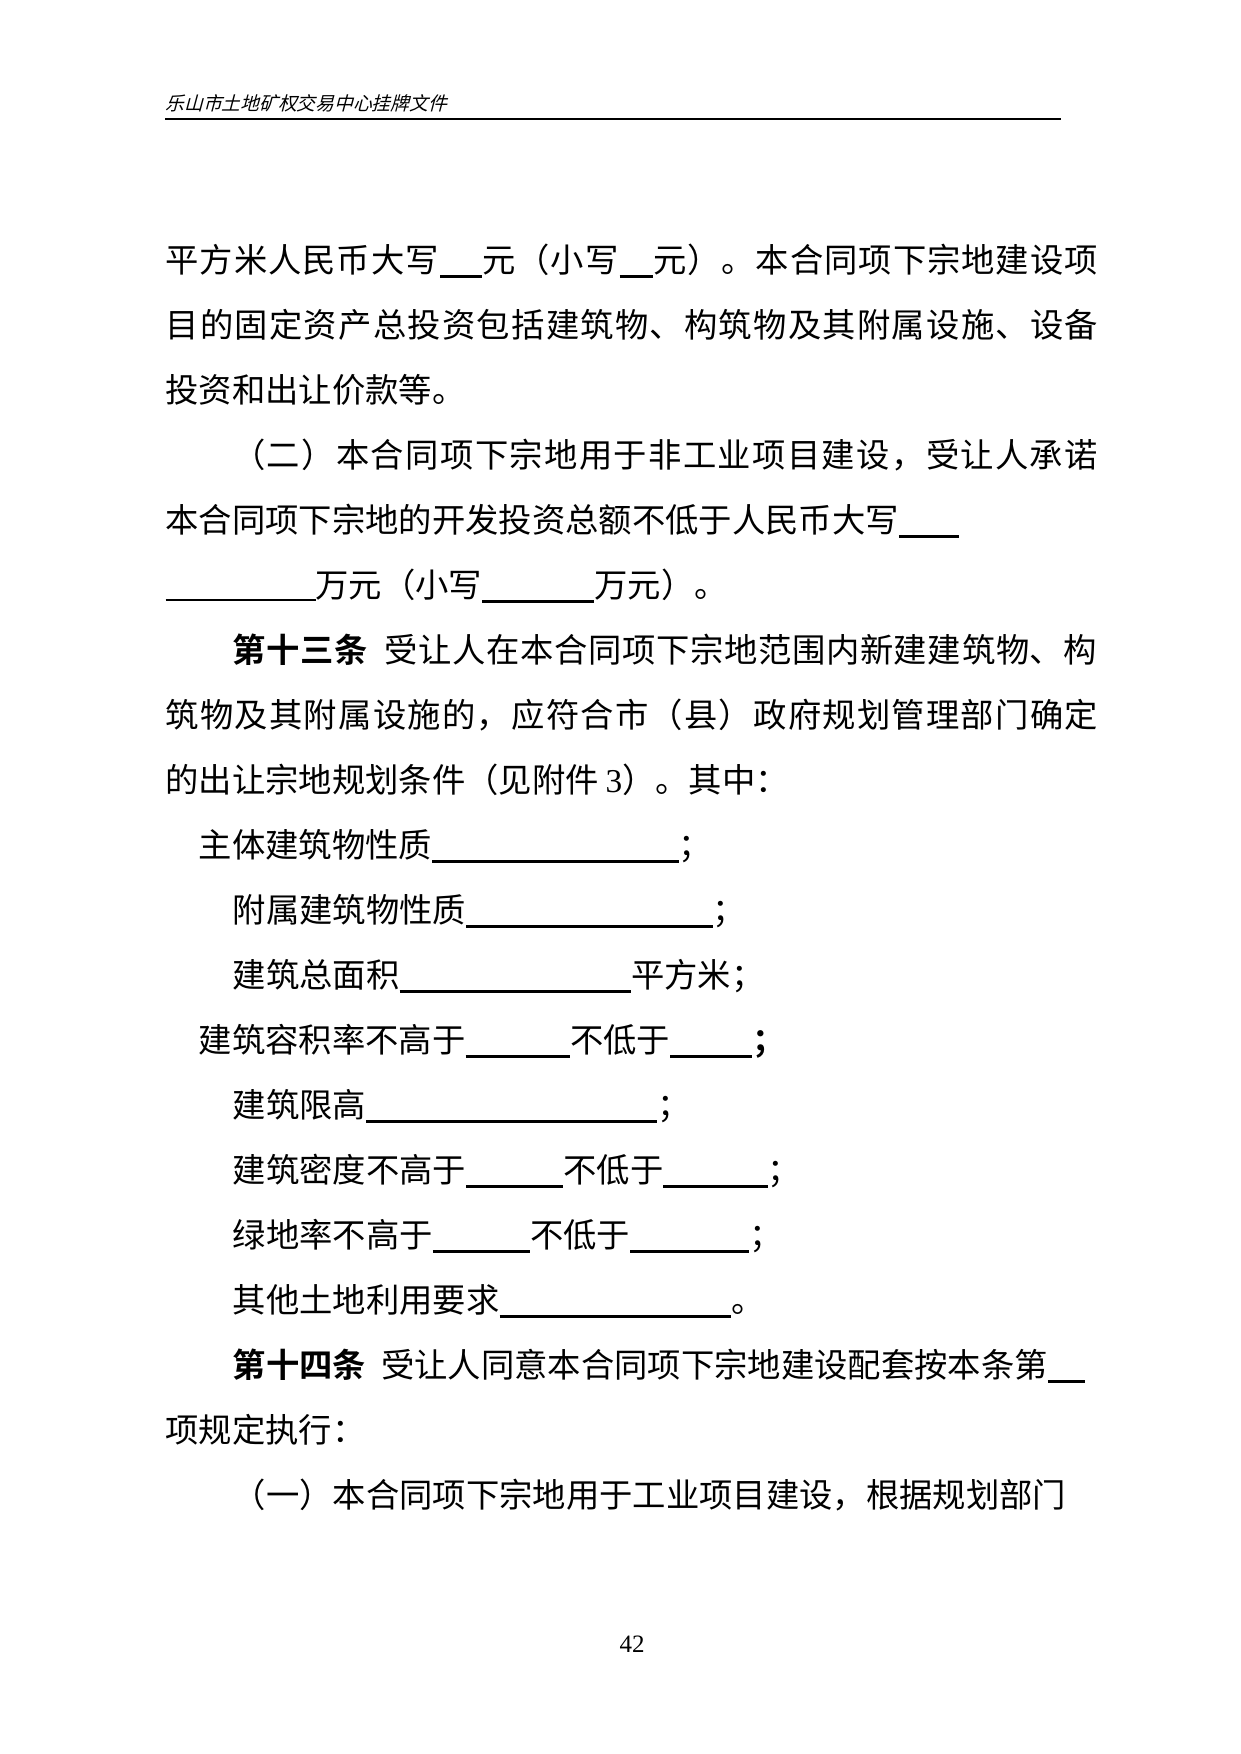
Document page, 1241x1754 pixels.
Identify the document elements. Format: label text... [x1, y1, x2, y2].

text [165, 226, 1098, 421]
text 第十四条 受让人同意本合同项下宗地建设配套按本条第 项规定执行： [165, 1331, 1098, 1461]
text 第十三条 受让人在本合同项下宗地范围内新建建筑物、构筑物及其附属设施的，应符合市（县）政府规划管理部门确定的出让宗地规划条件（见附件3）。其中： [165, 616, 1098, 811]
text （二）本合同项下宗地用于非工业项目建设，受让人承诺本合同项下宗地的开发投资总额不低于人民币大写 [165, 421, 1098, 551]
text 附属建筑物性质 ； [165, 876, 1098, 941]
text 建筑总面积 平方米； [165, 941, 1098, 1006]
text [165, 1461, 1098, 1526]
text 其他土地利用要求 。 [165, 1266, 1098, 1331]
text 建筑密度不高于 不低于 ； [165, 1136, 1098, 1201]
text 万元（小写 万元）。 [165, 551, 1098, 616]
text 建筑容积率不高于 不低于 ； [165, 1006, 1098, 1071]
text 绿地率不高于 不低于 ； [165, 1201, 1098, 1266]
text 主体建筑物性质 ； [165, 811, 1098, 876]
text 建筑限高 ； [165, 1071, 1098, 1136]
